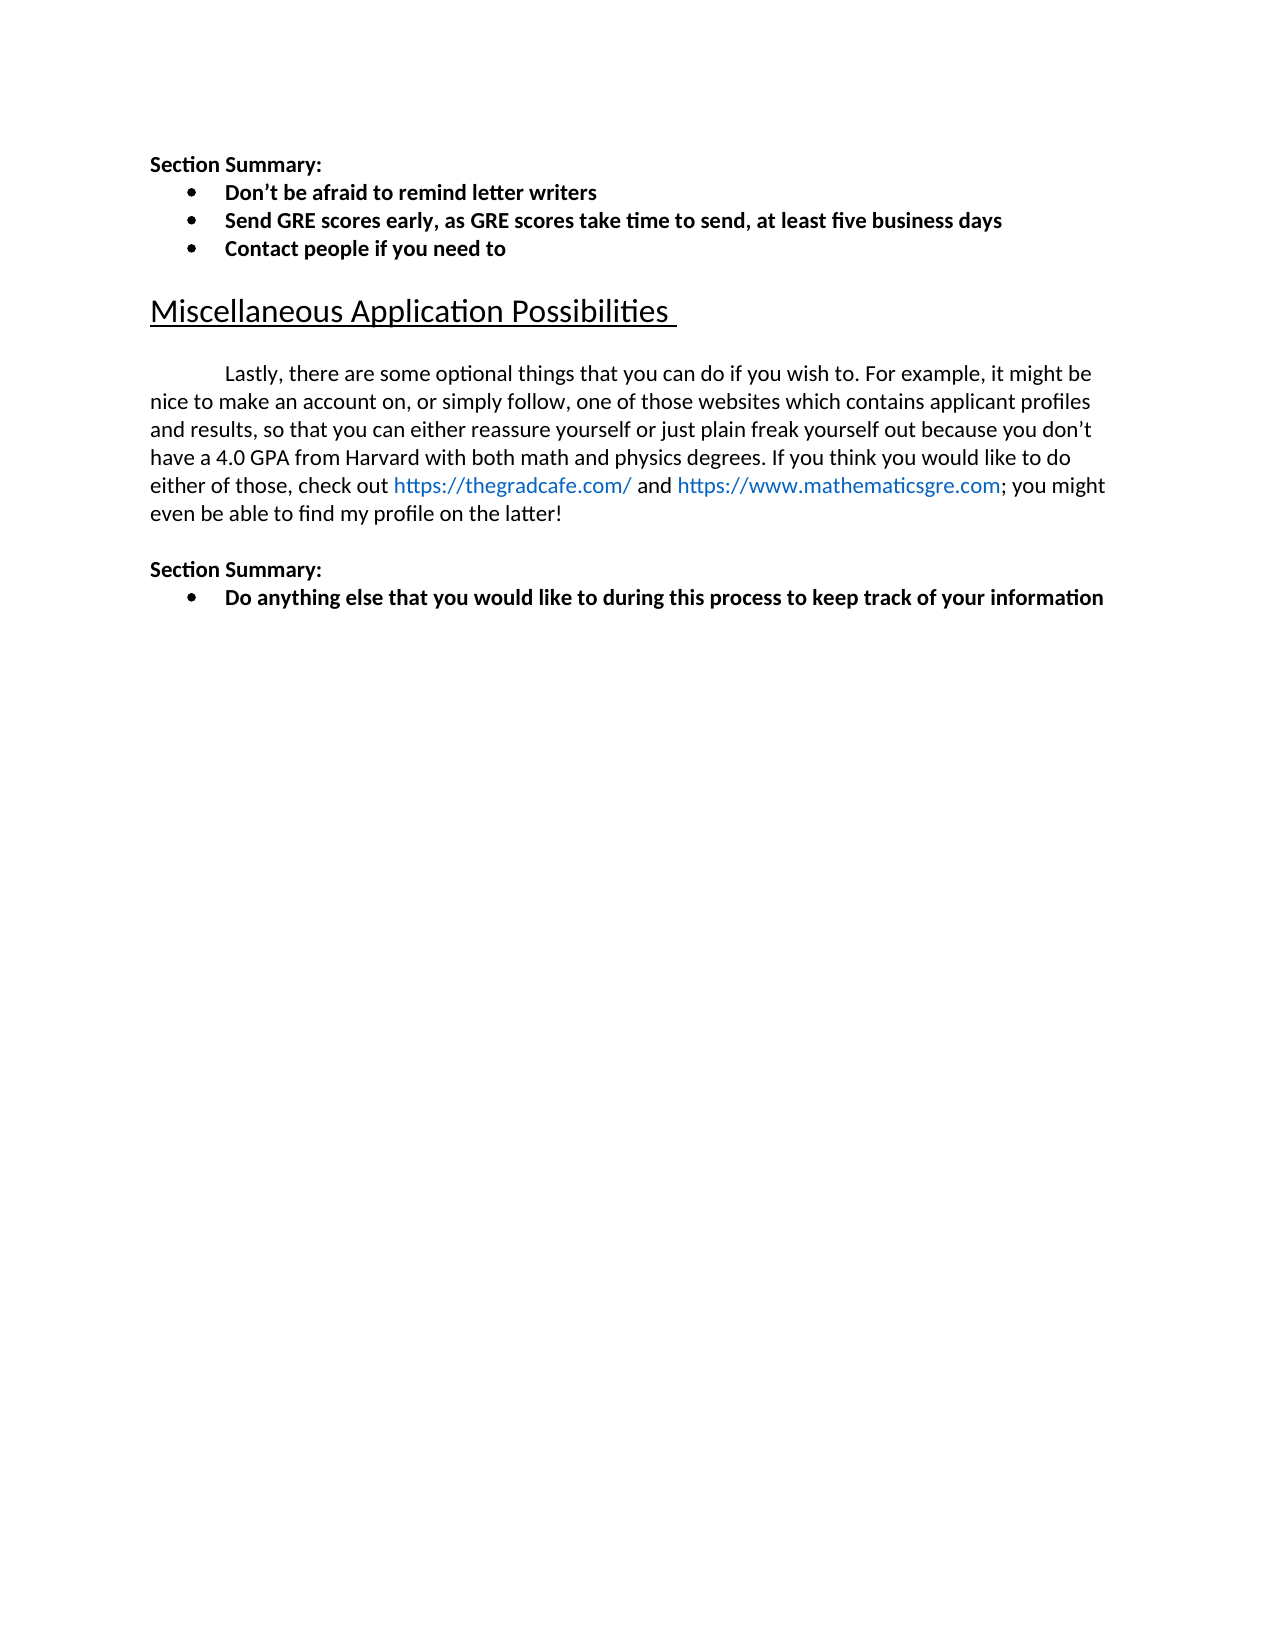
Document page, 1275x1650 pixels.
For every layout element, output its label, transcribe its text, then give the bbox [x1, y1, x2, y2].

list Contact people if you need to [187, 234, 1125, 262]
text Section Summary: [150, 150, 1125, 178]
list Do anything else that you would like to during this process to keep track of your information [187, 583, 1125, 611]
text Section Summary: [150, 555, 1125, 583]
text Lastly, there are some optional things that you can do if you wish to. For example, it might be nice to make an account on, or simply follow, one of those websites which contains applicant profiles and results, so that you can either reassure yourself or just plain freak yourself out because you don’t have a 4.0 GPA from Harvard with both math and physics degrees. If you think you would like to do either of those, check out https://thegradcafe.com/ and https://www.mathematicsgre.com; you might even be able to find my profile on the latter! [150, 359, 1125, 527]
list Send GRE scores early, as GRE scores take time to send, at least five business days [187, 206, 1125, 234]
list Don’t be afraid to remind letter writers [187, 178, 1125, 206]
text Miscellaneous Application Possibilities [150, 290, 1125, 331]
